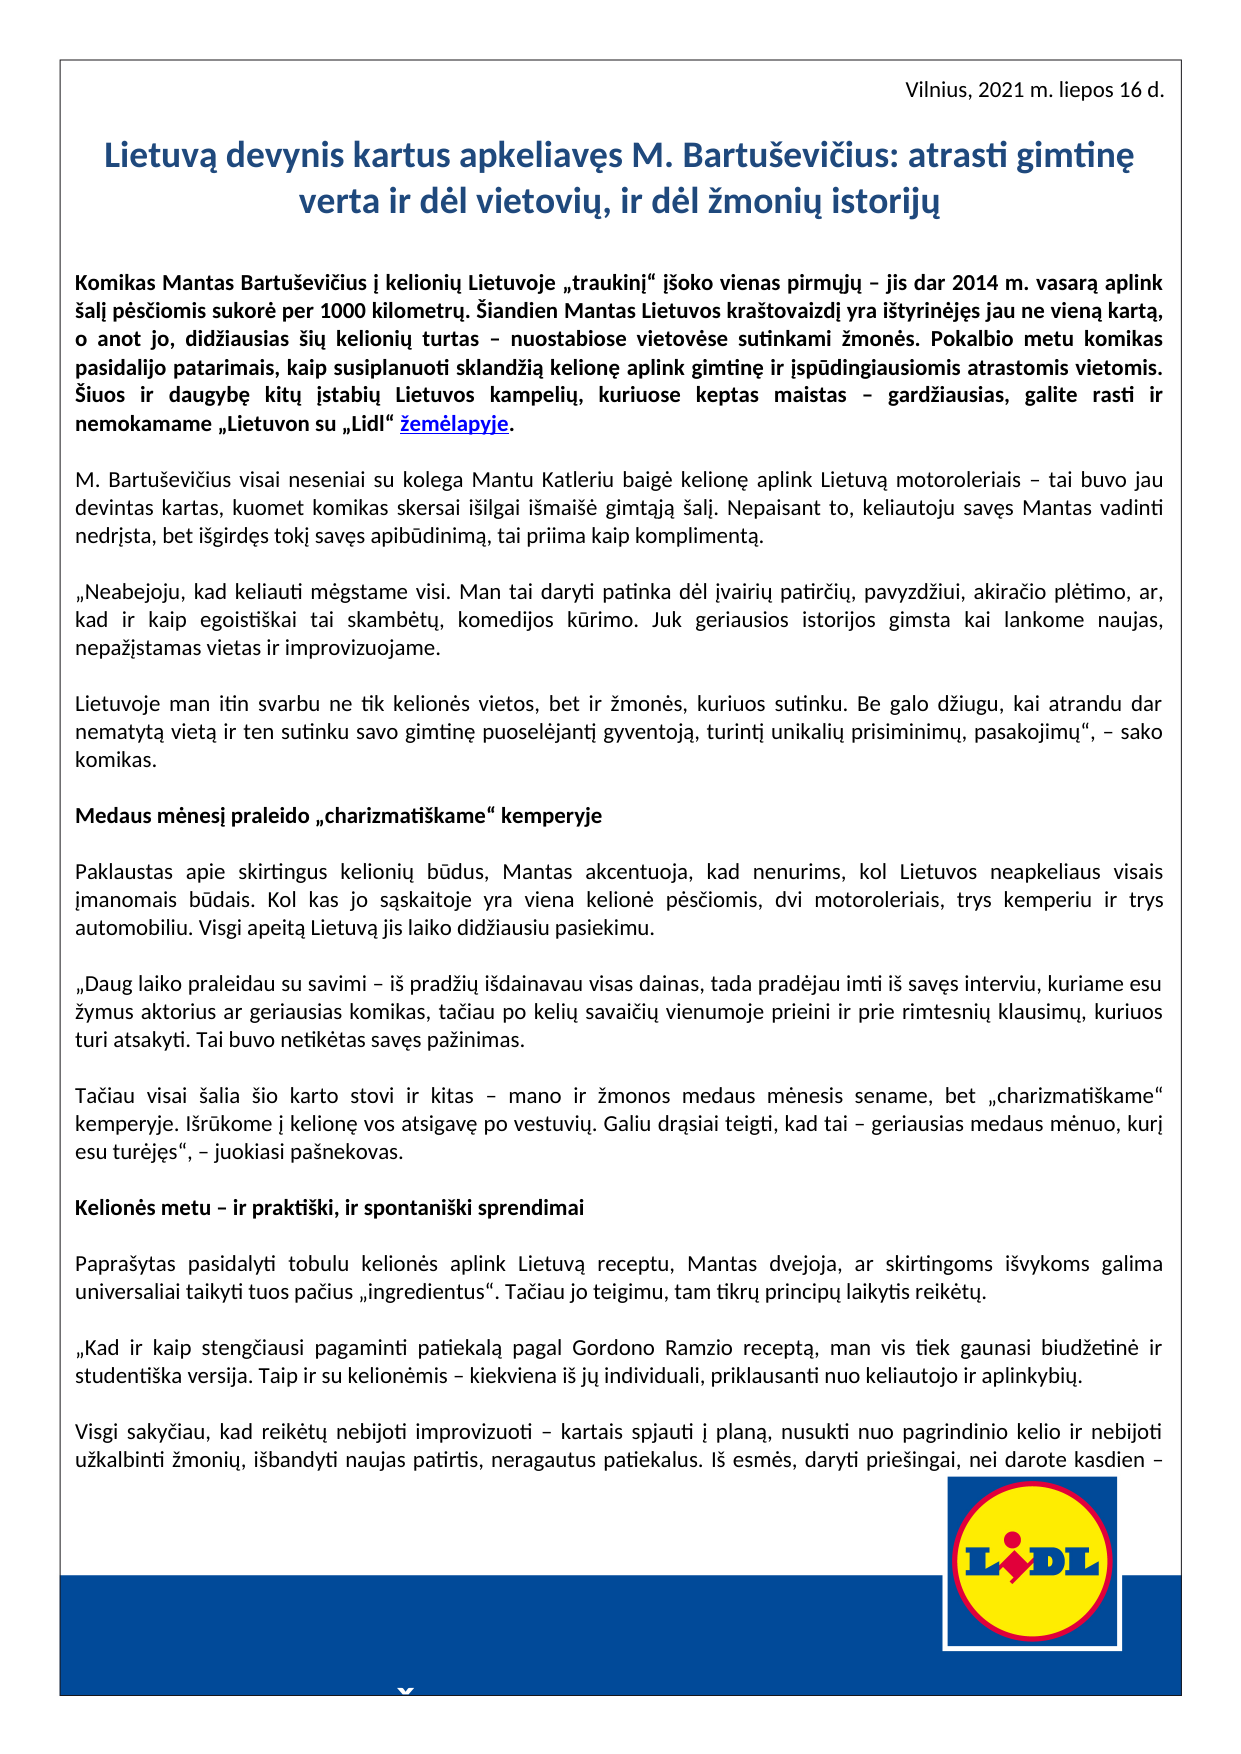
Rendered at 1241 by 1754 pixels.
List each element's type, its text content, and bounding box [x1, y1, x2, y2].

text Lietuvoje man itin svarbu ne tik kelionės vietos, bet ir žmonės, kuriuos sutinku. Be galo džiugu, kai atrandu dar nematytą vietą ir ten sutinku savo gimtinę puoselėjantį gyventoją, turintį unikalių prisiminimų, pasakojimų“, – sako komikas. [75, 689, 1165, 773]
text M. Bartuševičius visai neseniai su kolega Mantu Katleriu baigė kelionę aplink Lietuvą motoroleriais – tai buvo jau devintas kartas, kuomet komikas skersai išilgai išmaišė gimtąją šalį. Nepaisant to, keliautoju savęs Mantas vadinti nedrįsta, bet išgirdęs tokį savęs apibūdinimą, tai priima kaip komplimentą. [75, 465, 1165, 549]
text „Neabejoju, kad keliauti mėgstame visi. Man tai daryti patinka dėl įvairių patirčių, pavyzdžiui, akiračio plėtimo, ar, kad ir kaip egoistiškai tai skambėtų, komedijos kūrimo. Juk geriausios istorijos gimsta kai lankome naujas, nepažįstamas vietas ir improvizuojame. [75, 577, 1165, 661]
text Vilnius, 2021 m. liepos 16 d. [75, 75, 1165, 103]
text Komikas Mantas Bartuševičius į kelionių Lietuvoje „traukinį“ įšoko vienas pirmųjų – jis dar 2014 m. vasarą aplink šalį pėsčiomis sukorė per 1000 kilometrų. Šiandien Mantas Lietuvos kraštovaizdį yra ištyrinėjęs jau ne vieną kartą, o anot jo, didžiausias šių kelionių turtas – nuostabiose vietovėse sutinkami žmonės. Pokalbio metu komikas pasidalijo patarimais, kaip susiplanuoti sklandžią kelionę aplink gimtinę ir įspūdingiausiomis atrastomis vietomis. Šiuos ir daugybę kitų įstabių Lietuvos kampelių, kuriuose keptas maistas – gardžiausias, galite rasti ir nemokamame „Lietuvon su „Lidl“ žemėlapyje. [75, 268, 1165, 437]
text Kelionės metu – ir praktiški, ir spontaniški sprendimai [75, 1193, 1165, 1221]
picture [0, 0, 1241, 1754]
text Lietuvą devynis kartus apkeliavęs M. Bartuševičius: atrasti gimtinę verta ir dėl vietovių, ir dėl žmonių istorijų [75, 131, 1165, 223]
text Paprašytas pasidalyti tobulu kelionės aplink Lietuvą receptu, Mantas dvejoja, ar skirtingoms išvykoms galima universaliai taikyti tuos pačius „ingredientus“. Tačiau jo teigimu, tam tikrų principų laikytis reikėtų. [75, 1249, 1165, 1305]
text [75, 1417, 1165, 1473]
text Tačiau visai šalia šio karto stovi ir kitas – mano ir žmonos medaus mėnesis sename, bet „charizmatiškame“ kemperyje. Išrūkome į kelionę vos atsigavę po vestuvių. Galiu drąsiai teigti, kad tai – geriausias medaus mėnuo, kurį esu turėjęs“, – juokiasi pašnekovas. [75, 1081, 1165, 1165]
text „Daug laiko praleidau su savimi – iš pradžių išdainavau visas dainas, tada pradėjau imti iš savęs interviu, kuriame esu žymus aktorius ar geriausias komikas, tačiau po kelių savaičių vienumoje prieini ir prie rimtesnių klausimų, kuriuos turi atsakyti. Tai buvo netikėtas savęs pažinimas. [75, 969, 1165, 1053]
text Medaus mėnesį praleido „charizmatiškame“ kemperyje [75, 801, 1165, 829]
text Paklaustas apie skirtingus kelionių būdus, Mantas akcentuoja, kad nenurims, kol Lietuvos neapkeliaus visais įmanomais būdais. Kol kas jo sąskaitoje yra viena kelionė pėsčiomis, dvi motoroleriais, trys kemperiu ir trys automobiliu. Visgi apeitą Lietuvą jis laiko didžiausiu pasiekimu. [75, 857, 1165, 941]
text „Kad ir kaip stengčiausi pagaminti patiekalą pagal Gordono Ramzio receptą, man vis tiek gaunasi biudžetinė ir studentiška versija. Taip ir su kelionėmis – kiekviena iš jų individuali, priklausanti nuo keliautojo ir aplinkybių. [75, 1333, 1165, 1389]
